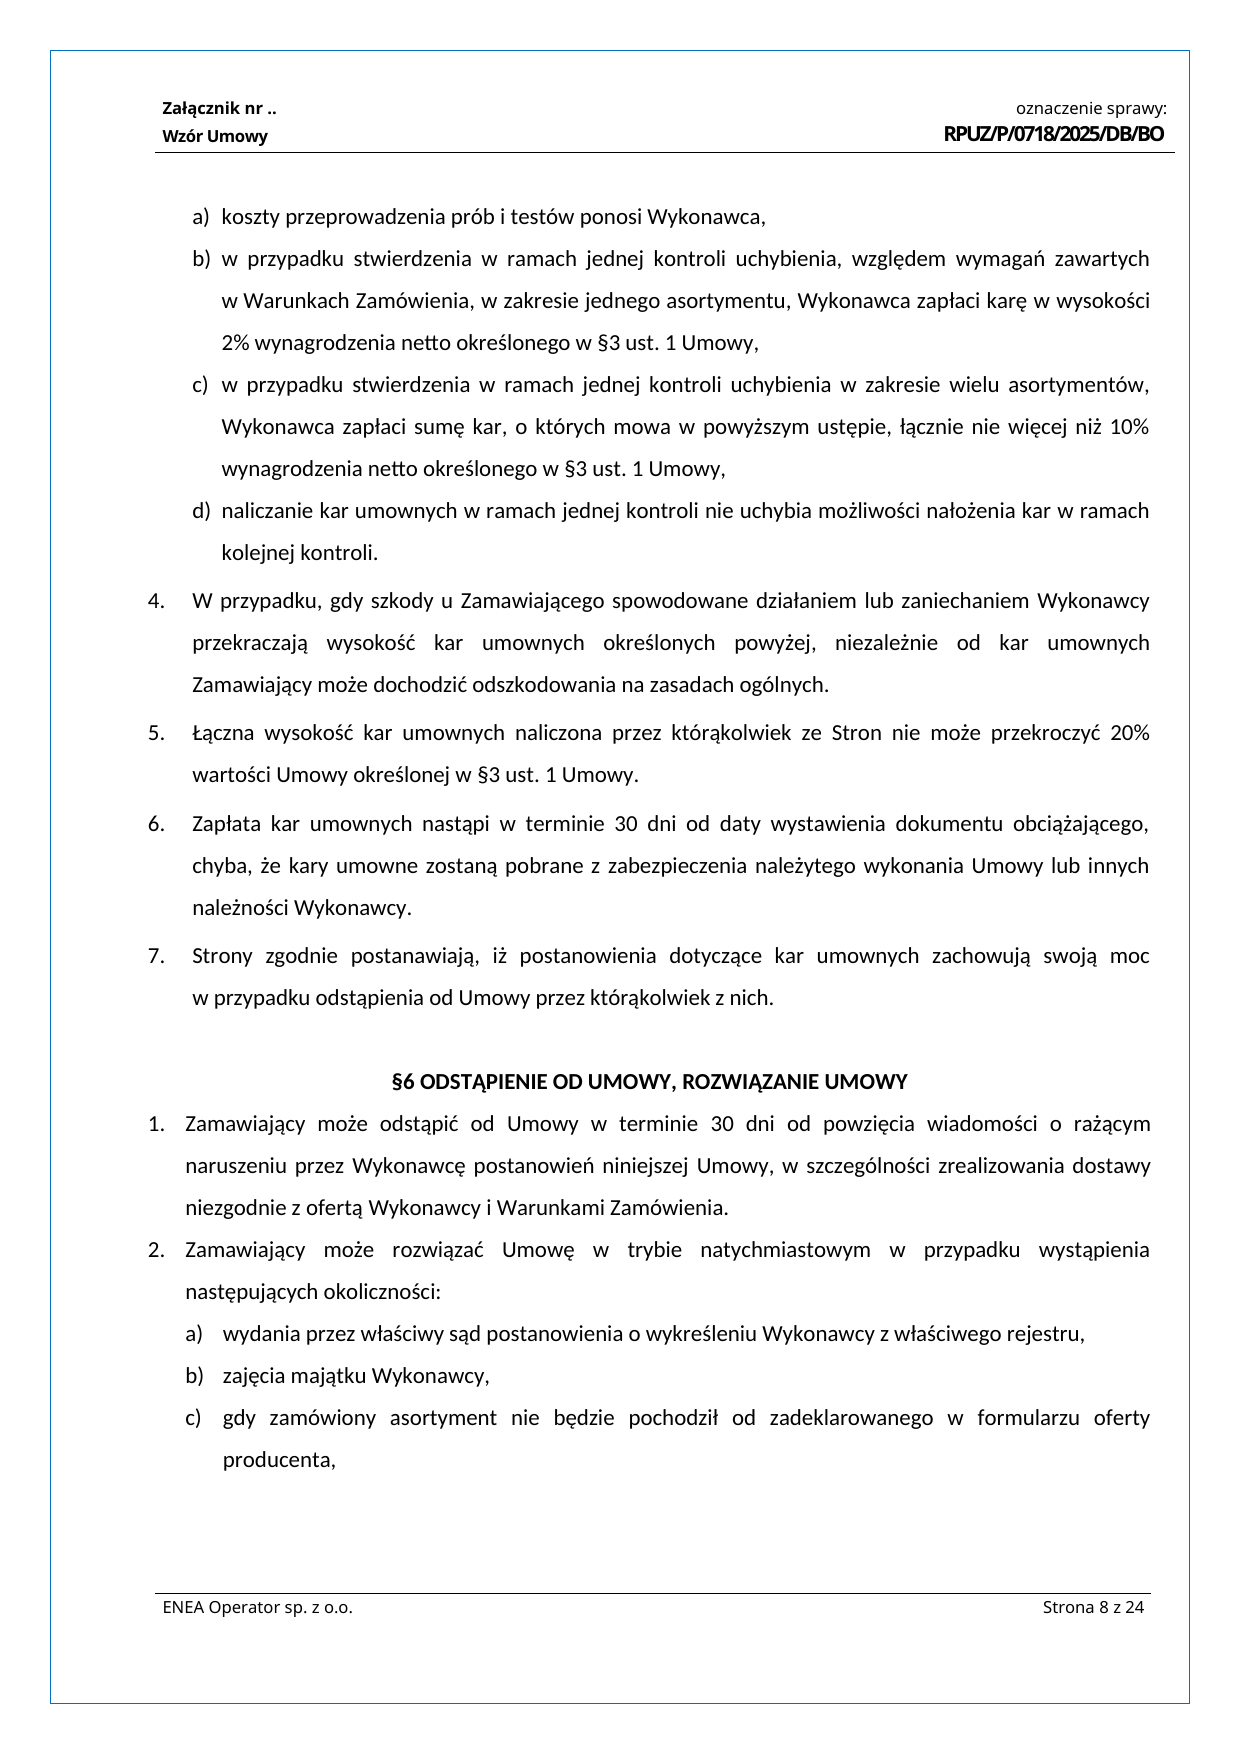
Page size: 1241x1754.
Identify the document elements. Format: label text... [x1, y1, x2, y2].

list Zamawiający może odstąpić od Umowy w terminie 30 dni od powzięcia wiadomości o rażącym naruszeniu przez Wykonawcę postanowień niniejszej Umowy, w szczególności zrealizowania dostawy niezgodnie z ofertą Wykonawcy i Warunkami Zamówienia. [148, 1109, 1152, 1221]
list w przypadku stwierdzenia w ramach jednej kontroli uchybienia, względem wymagań zawartych w Warunkach Zamówienia, w zakresie jednego asortymentu, Wykonawca zapłaci karę w wysokości 2% wynagrodzenia netto określonego w §3 ust. 1 Umowy, [192, 244, 1152, 356]
list Łączna wysokość kar umownych naliczona przez którąkolwiek ze Stron nie może przekroczyć 20% wartości Umowy określonej w §3 ust. 1 Umowy. [148, 718, 1152, 788]
list wydania przez właściwy sąd postanowienia o wykreśleniu Wykonawcy z właściwego rejestru, [185, 1319, 1152, 1347]
list gdy zamówiony asortyment nie będzie pochodził od zadeklarowanego w formularzu oferty producenta, [185, 1403, 1152, 1473]
list naliczanie kar umownych w ramach jednej kontroli nie uchybia możliwości nałożenia kar w ramach kolejnej kontroli. [192, 496, 1152, 566]
list W przypadku, gdy szkody u Zamawiającego spowodowane działaniem lub zaniechaniem Wykonawcy przekraczają wysokość kar umownych określonych powyżej, niezależnie od kar umownych Zamawiający może dochodzić odszkodowania na zasadach ogólnych. [148, 586, 1152, 698]
list Zapłata kar umownych nastąpi w terminie 30 dni od daty wystawienia dokumentu obciążającego, chyba, że kary umowne zostaną pobrane z zabezpieczenia należytego wykonania Umowy lub innych należności Wykonawcy. [148, 809, 1152, 921]
text §6 ODSTĄPIENIE OD UMOWY, ROZWIĄZANIE UMOWY [148, 1067, 1152, 1095]
list koszty przeprowadzenia prób i testów ponosi Wykonawca, [192, 202, 1152, 230]
list zajęcia majątku Wykonawcy, [185, 1361, 1152, 1389]
list Strony zgodnie postanawiają, iż postanowienia dotyczące kar umownych zachowują swoją moc w przypadku odstąpienia od Umowy przez którąkolwiek z nich. [148, 941, 1152, 1011]
list Zamawiający może rozwiązać Umowę w trybie natychmiastowym w przypadku wystąpienia następujących okoliczności: [148, 1235, 1152, 1305]
list w przypadku stwierdzenia w ramach jednej kontroli uchybienia w zakresie wielu asortymentów, Wykonawca zapłaci sumę kar, o których mowa w powyższym ustępie, łącznie nie więcej niż 10% wynagrodzenia netto określonego w §3 ust. 1 Umowy, [192, 370, 1152, 482]
